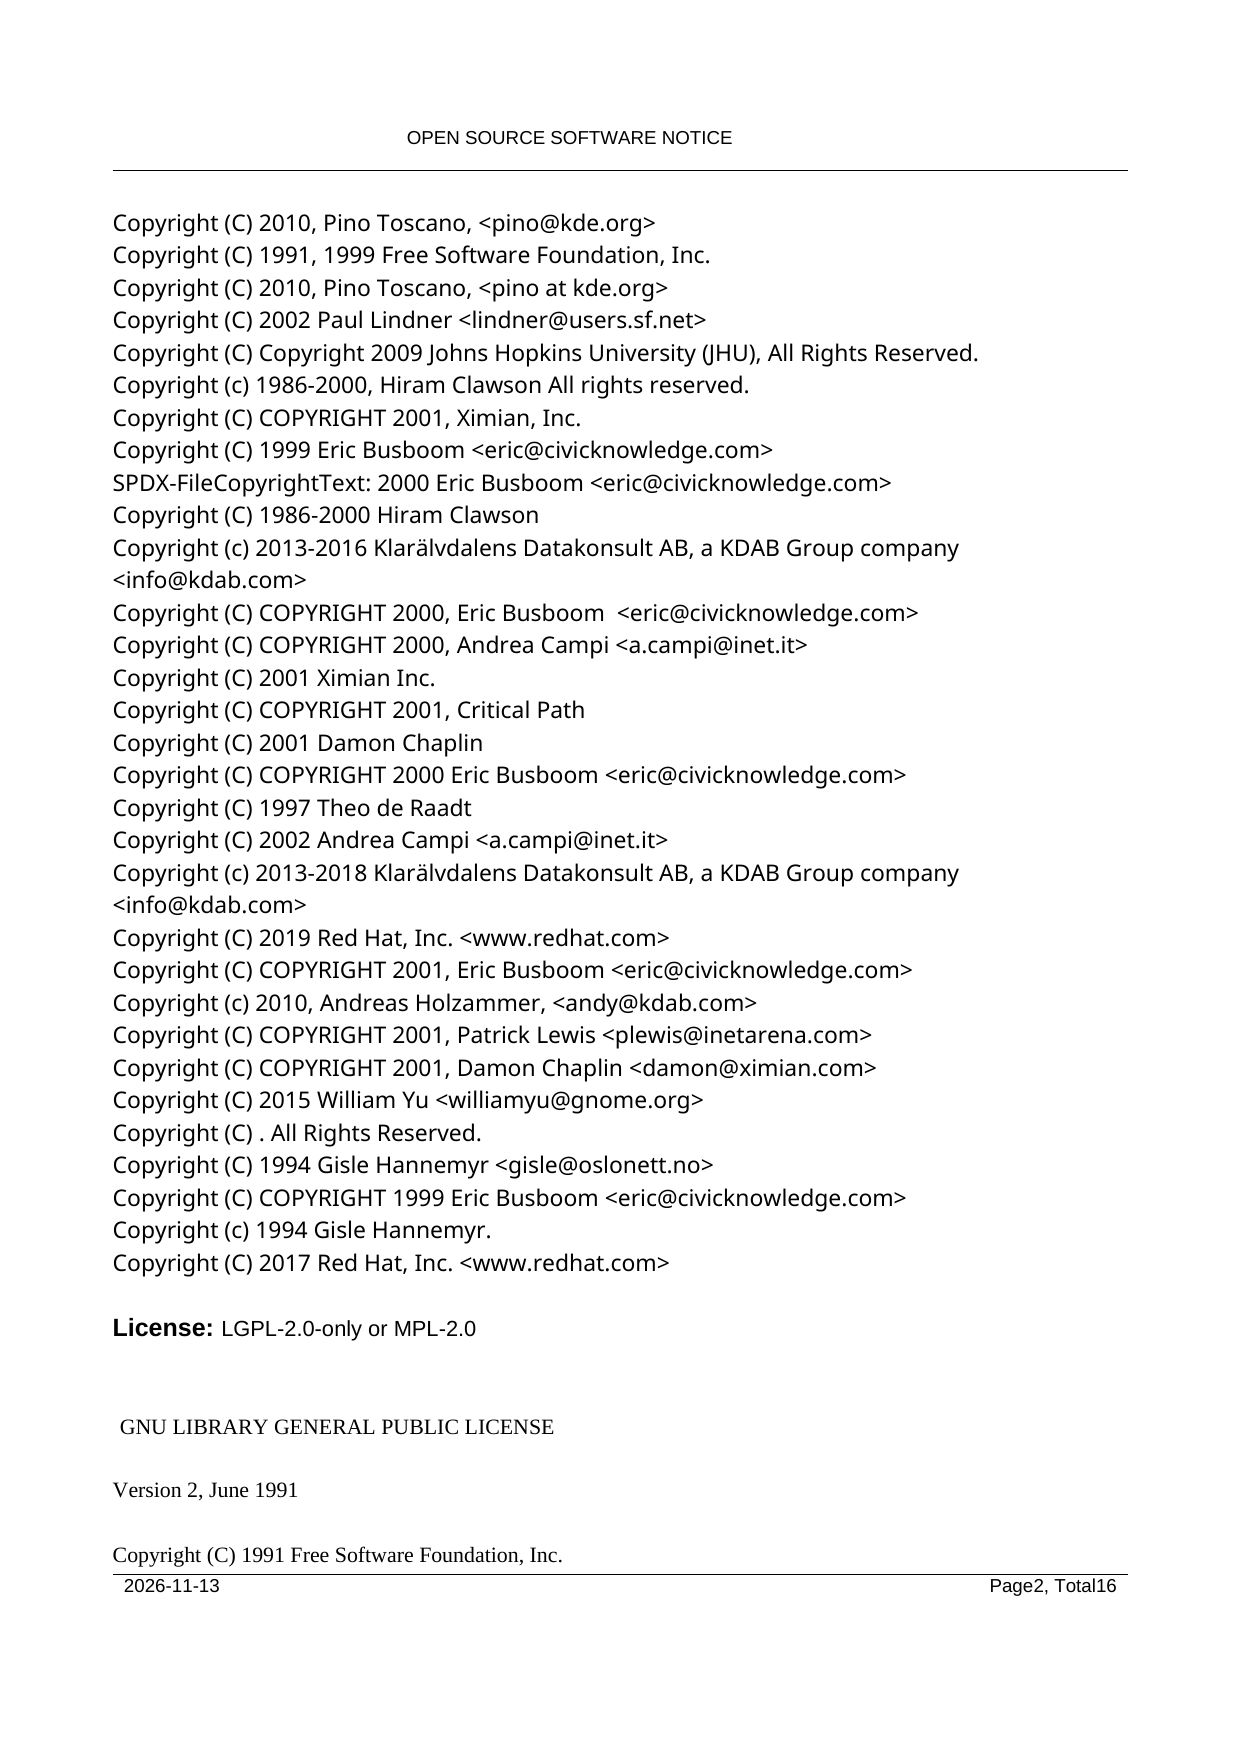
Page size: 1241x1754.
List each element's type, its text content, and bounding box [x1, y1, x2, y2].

text Version 2, June 1991 [112, 1474, 1128, 1506]
text Copyright (C) 1991 Free Software Foundation, Inc. [112, 1539, 1128, 1571]
text ﻿ GNU LIBRARY GENERAL PUBLIC LICENSE [112, 1344, 1128, 1441]
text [112, 206, 1128, 1311]
text License: LGPL-2.0-only or MPL-2.0 [112, 1311, 1128, 1344]
